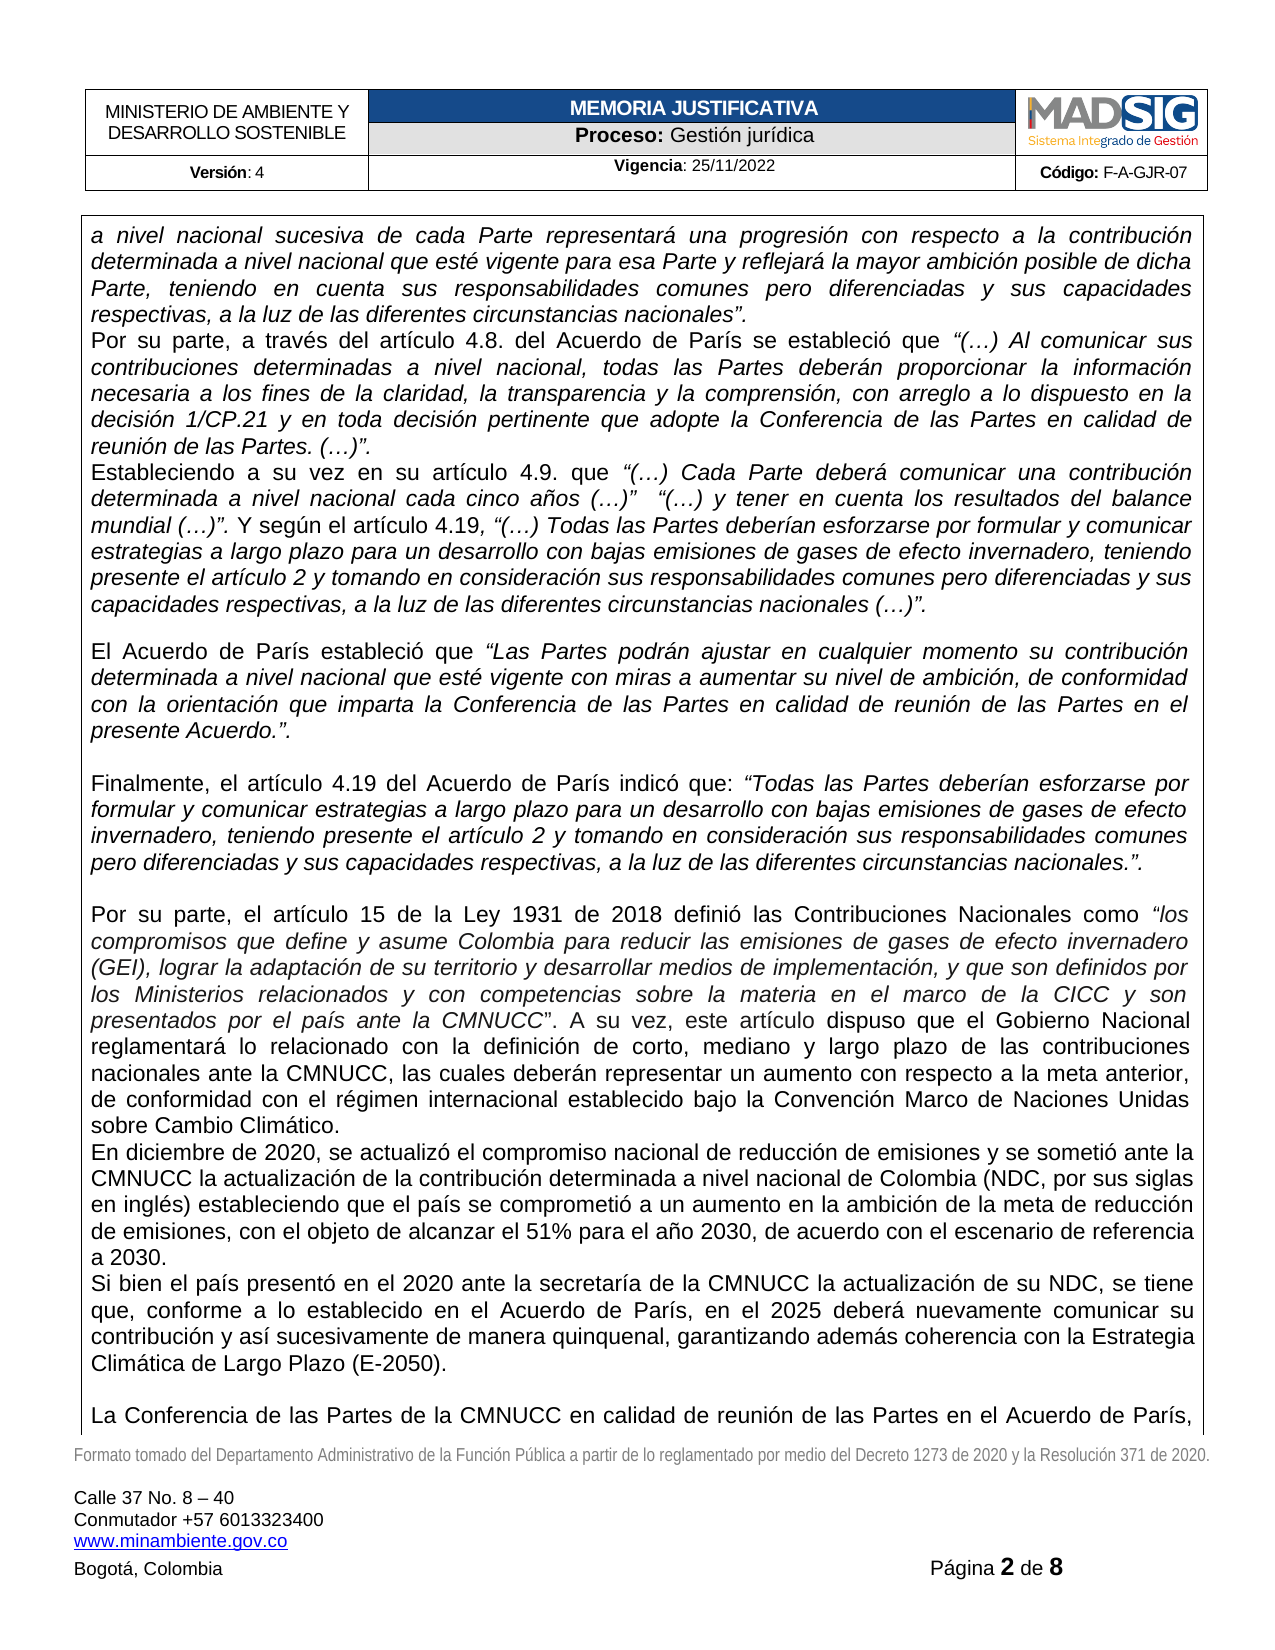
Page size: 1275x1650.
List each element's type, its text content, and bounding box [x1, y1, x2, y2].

picture [1028, 95, 1198, 148]
